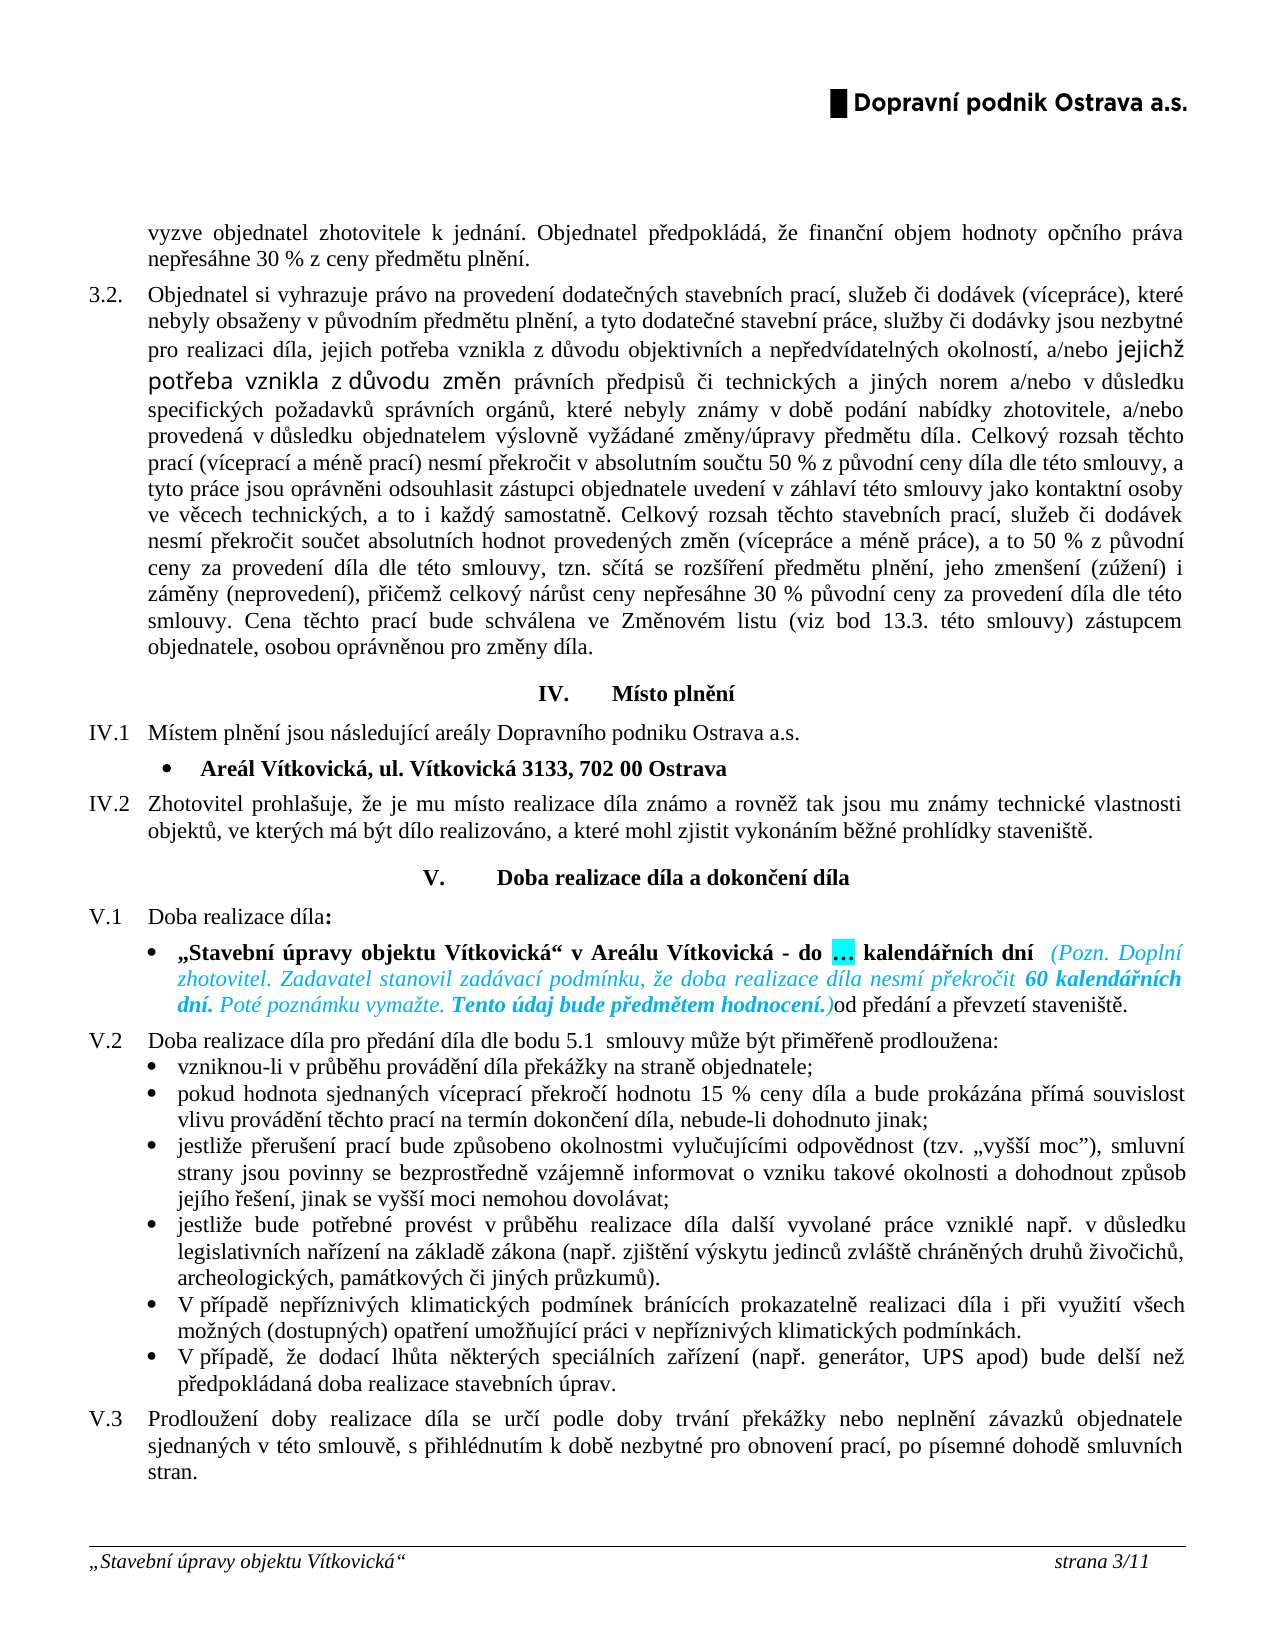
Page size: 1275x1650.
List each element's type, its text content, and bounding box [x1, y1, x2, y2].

text pokud hodnota sjednaných víceprací překročí hodnotu 15 % ceny díla a bude prokázána přímá souvislost vlivu provádění těchto prací na termín dokončení díla, nebude-li dohodnuto jinak; [148, 1080, 1186, 1132]
list Zhotovitel prohlašuje, že je mu místo realizace díla známo a rovněž tak jsou mu známy technické vlastnosti objektů, ve kterých má být dílo realizováno, a které mohl zjistit vykonáním běžné prohlídky staveniště. [89, 791, 1184, 843]
subtitle Doba realizace díla a dokončení díla [89, 864, 1184, 890]
text vzniknou-li v průběhu provádění díla překážky na straně objednatele; [148, 1053, 1186, 1080]
list Objednatel si vyhrazuje právo na provedení dodatečných stavebních prací, služeb či dodávek (vícepráce), které nebyly obsaženy v původním předmětu plnění, a tyto dodatečné stavební práce, služby či dodávky jsou nezbytné pro realizaci díla, jejich potřeba vznikla z důvodu objektivních a nepředvídatelných okolností, a/nebo jejichž potřeba vznikla z důvodu změn právních předpisů či technických a jiných norem a/nebo v důsledku specifických požadavků správních orgánů, které nebyly známy v době podání nabídky zhotovitele, a/nebo provedená v důsledku objednatelem výslovně vyžádané změny/úpravy předmětu díla. Celkový rozsah těchto prací (víceprací a méně prací) nesmí překročit v absolutním součtu 50 % z původní ceny díla dle této smlouvy, a tyto práce jsou oprávněni odsouhlasit zástupci objednatele uvedení v záhlaví této smlouvy jako kontaktní osoby ve věcech technických, a to i každý samostatně. Celkový rozsah těchto stavebních prací, služeb či dodávek nesmí překročit součet absolutních hodnot provedených změn (vícepráce a méně práce), a to 50 % z původní ceny za provedení díla dle této smlouvy, tzn. sčítá se rozšíření předmětu plnění, jeho zmenšení (zúžení) i záměny (neprovedení), přičemž celkový nárůst ceny nepřesáhne 30 % původní ceny za provedení díla dle této smlouvy. Cena těchto prací bude schválena ve Změnovém listu (viz bod 13.3. této smlouvy) zástupcem objednatele, osobou oprávněnou pro změny díla. [89, 281, 1184, 659]
list Místem plnění jsou následující areály Dopravního podniku Ostrava a.s. [89, 719, 1184, 745]
list „Stavební úpravy objektu Vítkovická“ v Areálu Vítkovická - do … kalendářních dní (Pozn. Doplní zhotovitel. Zadavatel stanovil zadávací podmínku, že doba realizace díla nesmí překročit 60 kalendářních dní. Poté poznámku vymažte. Tento údaj bude předmětem hodnocení.)od předání a převzetí staveniště. [148, 939, 1184, 1018]
text V případě, že dodací lhůta některých speciálních zařízení (např. generátor, UPS apod) bude delší než předpokládaná doba realizace stavebních úprav. [148, 1343, 1186, 1396]
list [89, 218, 1184, 271]
text V případě nepříznivých klimatických podmínek bránících prokazatelně realizaci díla i při využití všech možných (dostupných) opatření umožňující práci v nepříznivých klimatických podmínkách. [148, 1291, 1186, 1343]
subtitle Místo plnění [89, 680, 1184, 707]
list Areál Vítkovická, ul. Vítkovická 3133, 702 00 Ostrava [163, 755, 1184, 781]
list Doba realizace díla pro předání díla dle bodu 5.1 smlouvy může být přiměřeně prodloužena: [89, 1027, 1184, 1053]
text jestliže přerušení prací bude způsobeno okolnostmi vylučujícími odpovědnost (tzv. „vyšší moc”), smluvní strany jsou povinny se bezprostředně vzájemně informovat o vzniku takové okolnosti a dohodnout způsob jejího řešení, jinak se vyšší moci nemohou dovolávat; [148, 1132, 1186, 1212]
list Prodloužení doby realizace díla se určí podle doby trvání překážky nebo neplnění závazků objednatele sjednaných v této smlouvě, s přihlédnutím k době nezbytné pro obnovení prací, po písemné dohodě smluvních stran. [89, 1405, 1184, 1484]
text jestliže bude potřebné provést v průběhu realizace díla další vyvolané práce vzniklé např. v důsledku legislativních nařízení na základě zákona (např. zjištění výskytu jedinců zvláště chráněných druhů živočichů, archeologických, památkových či jiných průzkumů). [148, 1212, 1186, 1291]
picture [830, 89, 1187, 118]
list Doba realizace díla: [89, 903, 1184, 929]
